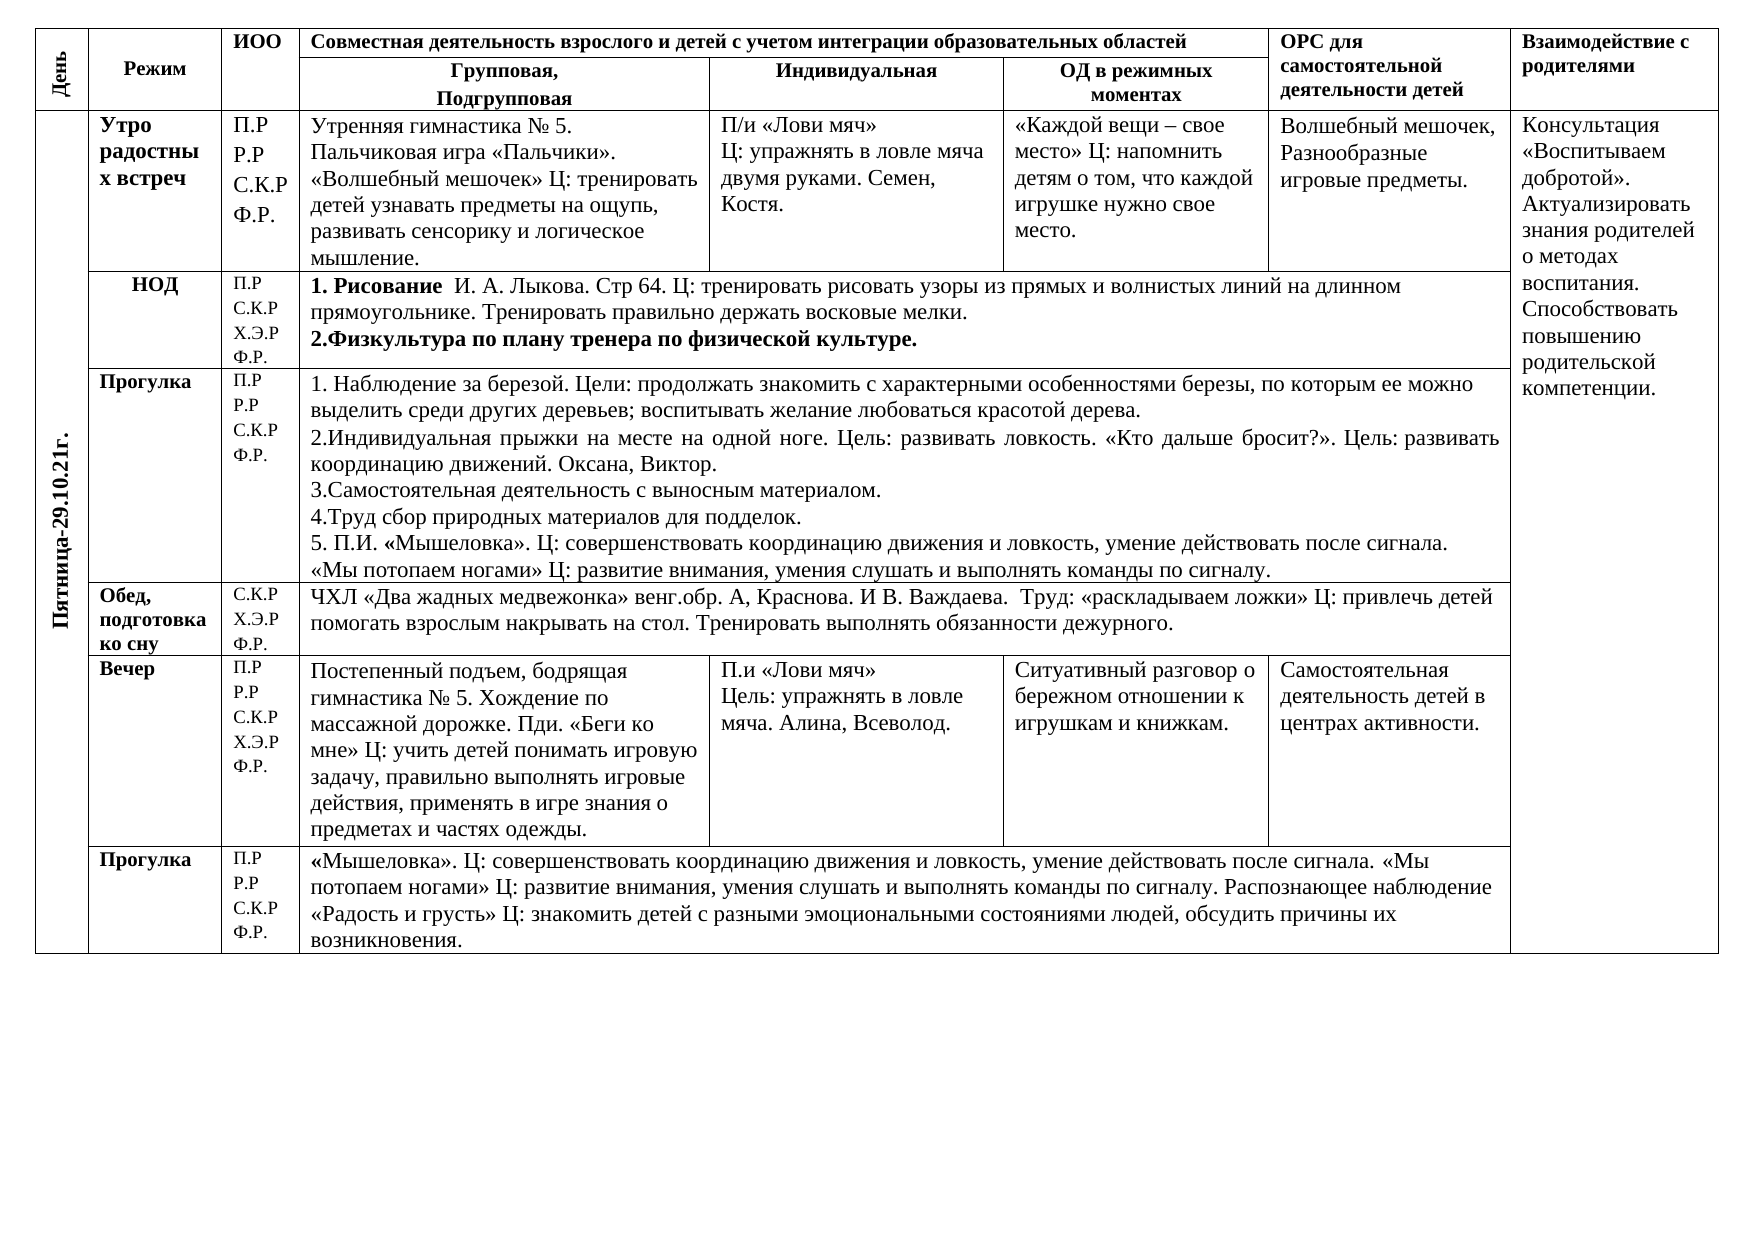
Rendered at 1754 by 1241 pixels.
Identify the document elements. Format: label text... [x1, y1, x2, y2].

table_cell Ситуативный разговор о бережном отношении к игрушкам и книжкам. [1004, 656, 1268, 846]
table_cell Постепенный подъем, бодрящая гимнастика № 5. Хождение по массажной дорожке. Пди. «Беги ко мне» Ц: учить детей понимать игровую задачу, правильно выполнять игровые действия, применять в игре знания о предметах и частях одежды. [300, 656, 709, 846]
table_cell 1. Рисование И. А. Лыкова. Стр 64. Ц: тренировать рисовать узоры из прямых и волнистых линий на длинном прямоугольнике. Тренировать правильно держать восковые мелки. 2.Физкультура по плану тренера по физической культуре. [300, 272, 1510, 368]
table_cell Обед, подготовка ко сну [89, 583, 221, 655]
table_header Совместная деятельность взрослого и детей с учетом интеграции образовательных областей [300, 29, 1268, 57]
table_cell Консультация «Воспитываем добротой». Актуализировать знания родителей о методах воспитания. Способствовать повышению родительской компетенции. [1511, 111, 1718, 952]
table_header ОРС для самостоятельной деятельности детей [1269, 29, 1510, 110]
table_cell П.Р Р.Р С.К.Р Х.Э.Р Ф.Р. [222, 656, 299, 846]
table_cell П.Р Р.Р С.К.Р Ф.Р. [222, 111, 299, 271]
table_cell Самостоятельная деятельность детей в центрах активности. [1269, 656, 1510, 846]
table_cell Прогулка [89, 847, 221, 952]
table_cell П/и «Лови мяч» Ц: упражнять в ловле мяча двумя руками. Семен, Костя. [710, 111, 1003, 271]
table_cell С.К.Р Х.Э.Р Ф.Р. [222, 583, 299, 655]
table_cell ОД в режимных моментах [1004, 58, 1268, 110]
table_cell Пятница-29.10.21г. [36, 111, 88, 952]
table_cell Волшебный мешочек, Разнообразные игровые предметы. [1269, 111, 1510, 271]
table_cell Утро радостных встреч [89, 111, 221, 271]
table_cell П.Р Р.Р С.К.Р Ф.Р. [222, 847, 299, 952]
table_cell 1. Наблюдение за березой. Цели: продолжать знакомить с характерными особенностями березы, по которым ее можно выделить среди других деревьев; воспитывать желание любоваться красотой дерева. 2.Индивидуальная прыжки на месте на одной ноге. Цель: развивать ловкость. «Кто дальше бросит?». Цель: развивать координацию движений. Оксана, Виктор. 3.Самостоятельная деятельность с выносным материалом. 4.Труд сбор природных материалов для подделок. 5. П.И. «Мышеловка». Ц: совершенствовать координацию движения и ловкость, умение действовать после сигнала. «Мы потопаем ногами» Ц: развитие внимания, умения слушать и выполнять команды по сигналу. [300, 369, 1510, 582]
table_cell ЧХЛ «Два жадных медвежонка» венг.обр. А, Краснова. И В. Важдаева. Труд: «раскладываем ложки» Ц: привлечь детей помогать взрослым накрывать на стол. Тренировать выполнять обязанности дежурного. [300, 583, 1510, 655]
table_cell П.и «Лови мяч» Цель: упражнять в ловле мяча. Алина, Всеволод. [710, 656, 1003, 846]
table_cell Групповая, Подгрупповая [300, 58, 709, 110]
table_header Взаимодействие с родителями [1511, 29, 1718, 110]
table_header Режим [89, 29, 221, 110]
table_header День [36, 29, 88, 110]
table_cell «Каждой вещи – свое место» Ц: напомнить детям о том, что каждой игрушке нужно свое место. [1004, 111, 1268, 271]
table_cell НОД [89, 272, 221, 368]
table_header ИОО [222, 29, 299, 110]
table_cell П.Р С.К.Р Х.Э.Р Ф.Р. [222, 272, 299, 368]
table_cell Вечер [89, 656, 221, 846]
table_cell Утренняя гимнастика № 5. Пальчиковая игра «Пальчики». «Волшебный мешочек» Ц: тренировать детей узнавать предметы на ощупь, развивать сенсорику и логическое мышление. [300, 111, 709, 271]
table_cell «Мышеловка». Ц: совершенствовать координацию движения и ловкость, умение действовать после сигнала. «Мы потопаем ногами» Ц: развитие внимания, умения слушать и выполнять команды по сигналу. Распознающее наблюдение «Радость и грусть» Ц: знакомить детей с разными эмоциональными состояниями людей, обсудить причины их возникновения. [300, 847, 1510, 952]
table_cell П.Р Р.Р С.К.Р Ф.Р. [222, 369, 299, 582]
table_cell Прогулка [89, 369, 221, 582]
table_cell Индивидуальная [710, 58, 1003, 110]
